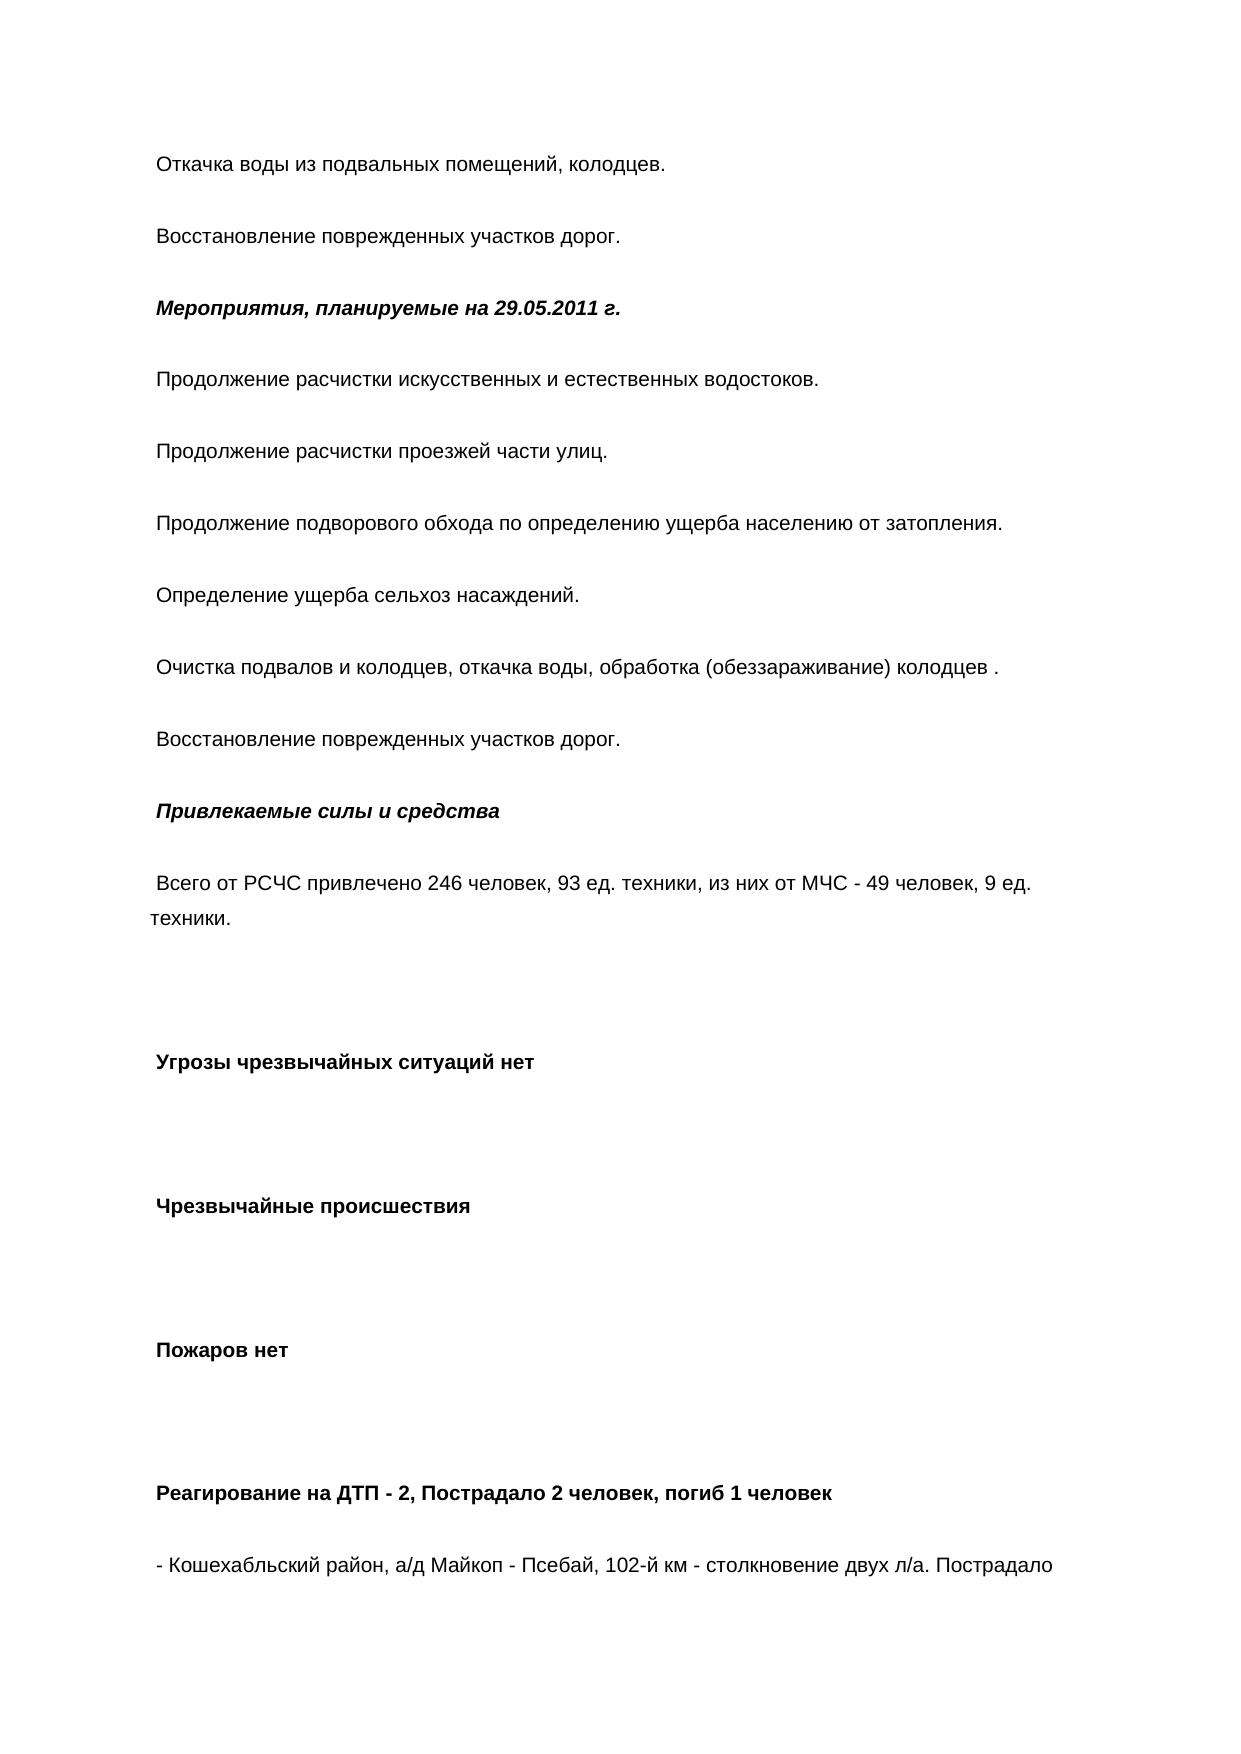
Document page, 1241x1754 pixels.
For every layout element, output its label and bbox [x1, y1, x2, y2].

table_cell [140, 150, 1078, 1577]
